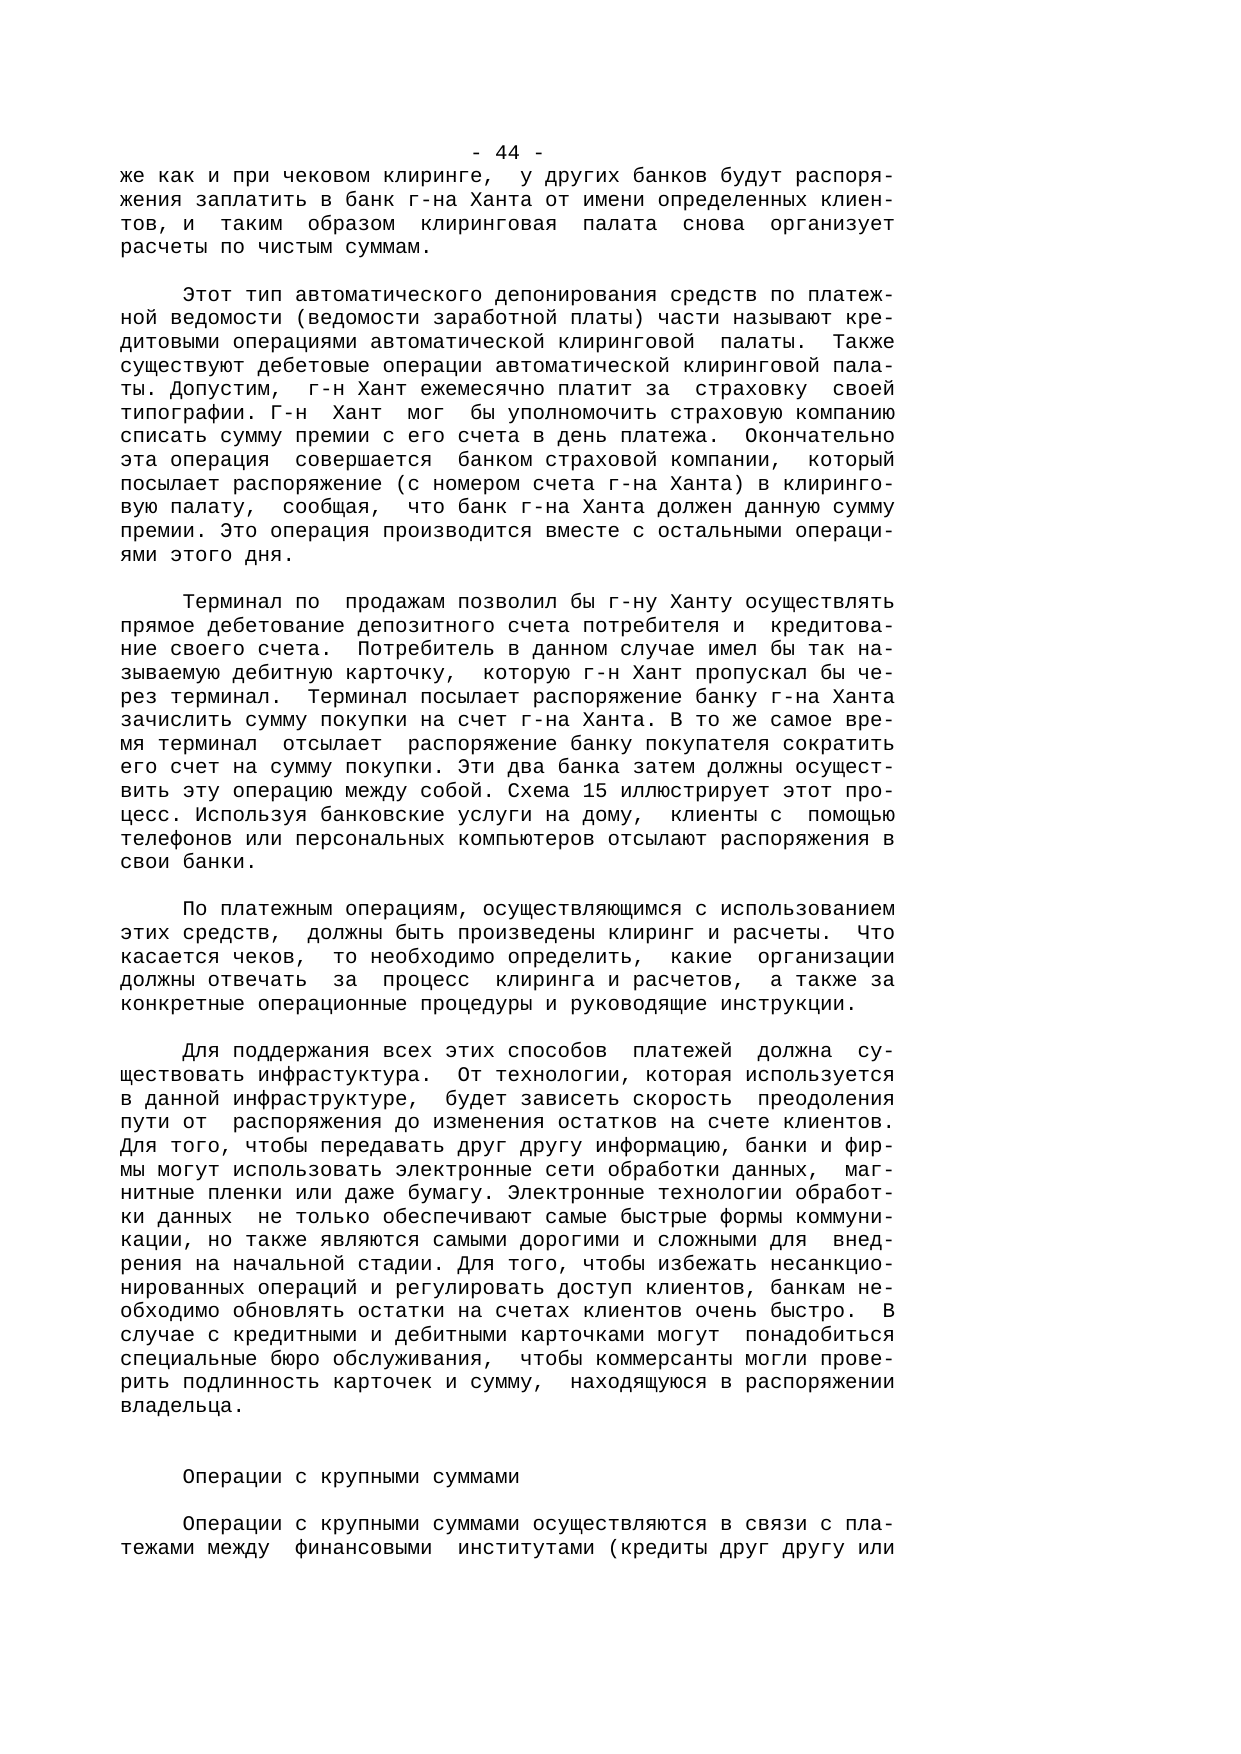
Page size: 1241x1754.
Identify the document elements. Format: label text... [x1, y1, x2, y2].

text расчеты по чистым суммам. [120, 236, 1120, 260]
text Терминал по продажам позволил бы г-ну Ханту осуществлять [120, 591, 1120, 615]
text пути от распоряжения до изменения остатков на счете клиентов. [120, 1111, 1120, 1135]
text Операции с крупными суммами осуществляются в связи с пла- [120, 1513, 1120, 1537]
text случае с кредитными и дебитными карточками могут понадобиться [120, 1324, 1120, 1348]
text ществовать инфрастуктура. От технологии, которая используется [120, 1064, 1120, 1088]
text жения заплатить в банк г-на Ханта от имени определенных клиен- [120, 189, 1120, 213]
text - 44 - [120, 142, 1120, 165]
text По платежным операциям, осуществляющимся с использованием [120, 898, 1120, 922]
text тежами между финансовыми институтами (кредиты друг другу или [120, 1537, 1120, 1561]
text Для поддержания всех этих способов платежей должна су- [120, 1040, 1120, 1064]
text его счет на сумму покупки. Эти два банка затем должны осущест- [120, 757, 1120, 780]
text нитные пленки или даже бумагу. Электронные технологии обработ- [120, 1182, 1120, 1206]
text рения на начальной стадии. Для того, чтобы избежать несанкцио- [120, 1253, 1120, 1277]
text тов, и таким образом клиринговая палата снова организует [120, 213, 1120, 236]
text типографии. Г-н Хант мог бы уполномочить страховую компанию [120, 402, 1120, 426]
text специальные бюро обслуживания, чтобы коммерсанты могли прове- [120, 1348, 1120, 1371]
text эта операция совершается банком страховой компании, который [120, 449, 1120, 473]
text премии. Это операция производится вместе с остальными операци- [120, 520, 1120, 544]
text ной ведомости (ведомости заработной платы) части называют кре- [120, 307, 1120, 331]
text зываемую дебитную карточку, которую г-н Хант пропускал бы че- [120, 662, 1120, 686]
text этих средств, должны быть произведены клиринг и расчеты. Что [120, 922, 1120, 946]
text существуют дебетовые операции автоматической клиринговой пала- [120, 354, 1120, 378]
text мы могут использовать электронные сети обработки данных, маг- [120, 1158, 1120, 1182]
text ты. Допустим, г-н Хант ежемесячно платит за страховку своей [120, 378, 1120, 402]
text вую палату, сообщая, что банк г-на Ханта должен данную сумму [120, 496, 1120, 520]
text телефонов или персональных компьютеров отсылают распоряжения в [120, 827, 1120, 851]
text кации, но также являются самыми дорогими и сложными для внед- [120, 1229, 1120, 1253]
text списать сумму премии с его счета в день платежа. Окончательно [120, 426, 1120, 449]
text цесс. Используя банковские услуги на дому, клиенты с помощью [120, 804, 1120, 827]
text конкретные операционные процедуры и руководящие инструкции. [120, 993, 1120, 1017]
text мя терминал отсылает распоряжение банку покупателя сократить [120, 733, 1120, 757]
text рить подлинность карточек и сумму, находящуюся в распоряжении [120, 1371, 1120, 1395]
text зачислить сумму покупки на счет г-на Ханта. В то же самое вре- [120, 709, 1120, 733]
text рез терминал. Терминал посылает распоряжение банку г-на Ханта [120, 686, 1120, 709]
text в данной инфраструктуре, будет зависеть скорость преодоления [120, 1088, 1120, 1111]
text Операции с крупными суммами [120, 1466, 1120, 1489]
text нированных операций и регулировать доступ клиентов, банкам не- [120, 1277, 1120, 1300]
text обходимо обновлять остатки на счетах клиентов очень быстро. В [120, 1300, 1120, 1324]
text должны отвечать за процесс клиринга и расчетов, а также за [120, 969, 1120, 993]
text ки данных не только обеспечивают самые быстрые формы коммуни- [120, 1206, 1120, 1229]
text владельца. [120, 1395, 1120, 1419]
text ями этого дня. [120, 544, 1120, 567]
text дитовыми операциями автоматической клиринговой палаты. Также [120, 331, 1120, 354]
text же как и при чековом клиринге, у других банков будут распоря- [120, 165, 1120, 189]
text касается чеков, то необходимо определить, какие организации [120, 946, 1120, 969]
text посылает распоряжение (с номером счета г-на Ханта) в клиринго- [120, 473, 1120, 496]
text Для того, чтобы передавать друг другу информацию, банки и фир- [120, 1135, 1120, 1158]
text Этот тип автоматического депонирования средств по платеж- [120, 284, 1120, 307]
text свои банки. [120, 851, 1120, 875]
text прямое дебетование депозитного счета потребителя и кредитова- [120, 615, 1120, 638]
text вить эту операцию между собой. Схема 15 иллюстрирует этот про- [120, 780, 1120, 804]
text ние своего счета. Потребитель в данном случае имел бы так на- [120, 638, 1120, 662]
